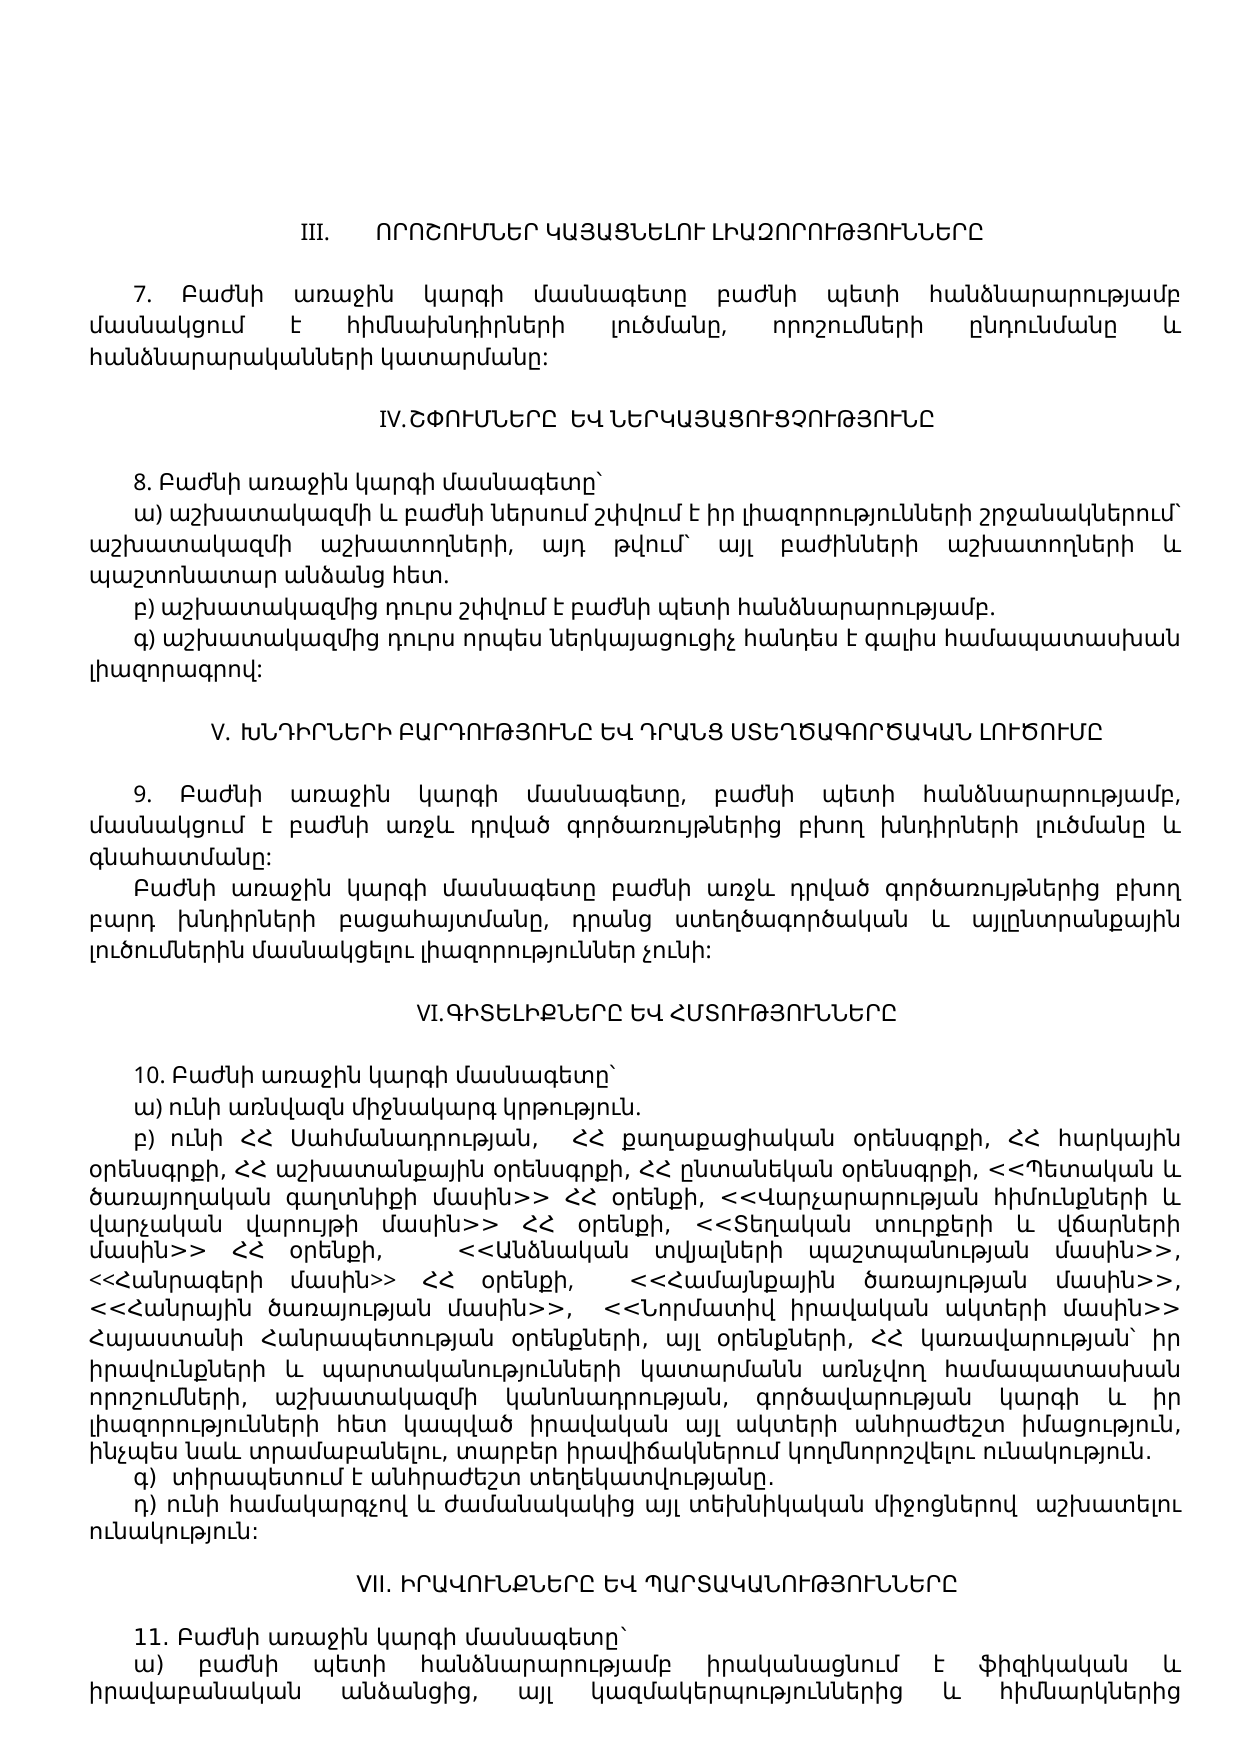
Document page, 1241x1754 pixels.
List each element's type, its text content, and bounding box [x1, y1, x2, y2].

list ՇՓՈՒՄՆԵՐԸ ԵՎ ՆԵՐԿԱՅԱՑՈՒՑՉՈՒԹՅՈՒՆԸ [89, 403, 1181, 434]
text բ) ունի ՀՀ Սահմանադրության, ՀՀ քաղաքացիական օրենսգրքի, ՀՀ հարկային օրենսգրքի, ՀՀ աշխատանքային օրենսգրքի, ՀՀ ընտանեկան օրենսգրքի, <<Պետական և ծառայողական գաղտնիքի մասին>> ՀՀ օրենքի, <<Վարչարարության հիմունքների և վարչական վարույթի մասին>> ՀՀ օրենքի, <<Տեղական տուրքերի և վճարների մասին>> ՀՀ օրենքի, <<Անձնական տվյալների պաշտպանության մասին>>, <<Հանրագերի մասին>> ՀՀ օրենքի, <<Համայնքային ծառայության մասին>>, <<Հանրային ծառայության մասին>>, <<Նորմատիվ իրավական ակտերի մասին>> Հայաստանի Հանրապետության օրենքների, այլ օրենքների, ՀՀ կառավարության՝ իր իրավունքների և պարտականությունների կատարմանն առնչվող համապատասխան որոշումների, աշխատակազմի կանոնադրության, գործավարության կարգի և իր լիազորությունների հետ կապված իրավական այլ ակտերի անհրաժեշտ իմացություն, ինչպես նաև տրամաբանելու, տարբեր իրավիճակներում կողմնորոշվելու ունակություն. [89, 1122, 1181, 1464]
list ԳԻՏԵԼԻՔՆԵՐԸ ԵՎ ՀՄՏՈՒԹՅՈՒՆՆԵՐԸ [89, 997, 1181, 1028]
text 9. Բաժնի առաջին կարգի մասնագետը, բաժնի պետի հանձնարարությամբ, մասնակցում է բաժնի առջև դրված գործառույթներից բխող խնդիրների լուծմանը և գնահատմանը: [89, 778, 1181, 872]
text 8. Բաժնի առաջին կարգի մասնագետը՝ [89, 465, 1181, 497]
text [89, 1651, 1181, 1704]
text բ) աշխատակազմից դուրս շփվում է բաժնի պետի հանձնարարությամբ. [89, 590, 1181, 622]
text 7. Բաժնի առաջին կարգի մասնագետը բաժնի պետի հանձնարարությամբ մասնակցում է հիմնախնդիրների լուծմանը, որոշումների ընդունմանը և հանձնարարականների կատարմանը: [89, 278, 1181, 372]
text գ) տիրապետում է անհրաժեշտ տեղեկատվությանը. [89, 1464, 1181, 1491]
list ԽՆԴԻՐՆԵՐԻ ԲԱՐԴՈՒԹՅՈՒՆԸ ԵՎ ԴՐԱՆՑ ՍՏԵՂԾԱԳՈՐԾԱԿԱՆ ԼՈՒԾՈՒՄԸ [89, 715, 1181, 747]
text VII. ԻՐԱՎՈՒՆՔՆԵՐԸ ԵՎ ՊԱՐՏԱԿԱՆՈՒԹՅՈՒՆՆԵՐԸ [89, 1571, 1181, 1598]
text 11. Բաժնի առաջին կարգի մասնագետը` [89, 1624, 1181, 1651]
text ա) ունի առնվազն միջնակարգ կրթություն. [89, 1090, 1181, 1122]
text Բաժնի առաջին կարգի մասնագետը բաժնի առջև դրված գործառույթներից բխող բարդ խնդիրների բացահայտմանը, դրանց ստեղծագործական և այլընտրանքային լուծումներին մասնակցելու լիազորություններ չունի: [89, 872, 1181, 965]
text դ) ունի համակարգչով և ժամանակակից այլ տեխնիկական միջոցներով աշխատելու ունակություն: [89, 1491, 1181, 1544]
text գ) աշխատակազմից դուրս որպես ներկայացուցիչ հանդես է գալիս համապատասխան լիազորագրով: [89, 622, 1181, 684]
list ՈՐՈՇՈՒՄՆԵՐ ԿԱՅԱՑՆԵԼՈՒ ԼԻԱԶՈՐՈՒԹՅՈՒՆՆԵՐԸ [103, 215, 1181, 247]
text 10. Բաժնի առաջին կարգի մասնագետը՝ [89, 1059, 1181, 1090]
text ա) աշխատակազմի և բաժնի ներսում շփվում է իր լիազորությունների շրջանակներում` աշխատակազմի աշխատողների, այդ թվում` այլ բաժինների աշխատողների և պաշտոնատար անձանց հետ. [89, 497, 1181, 590]
